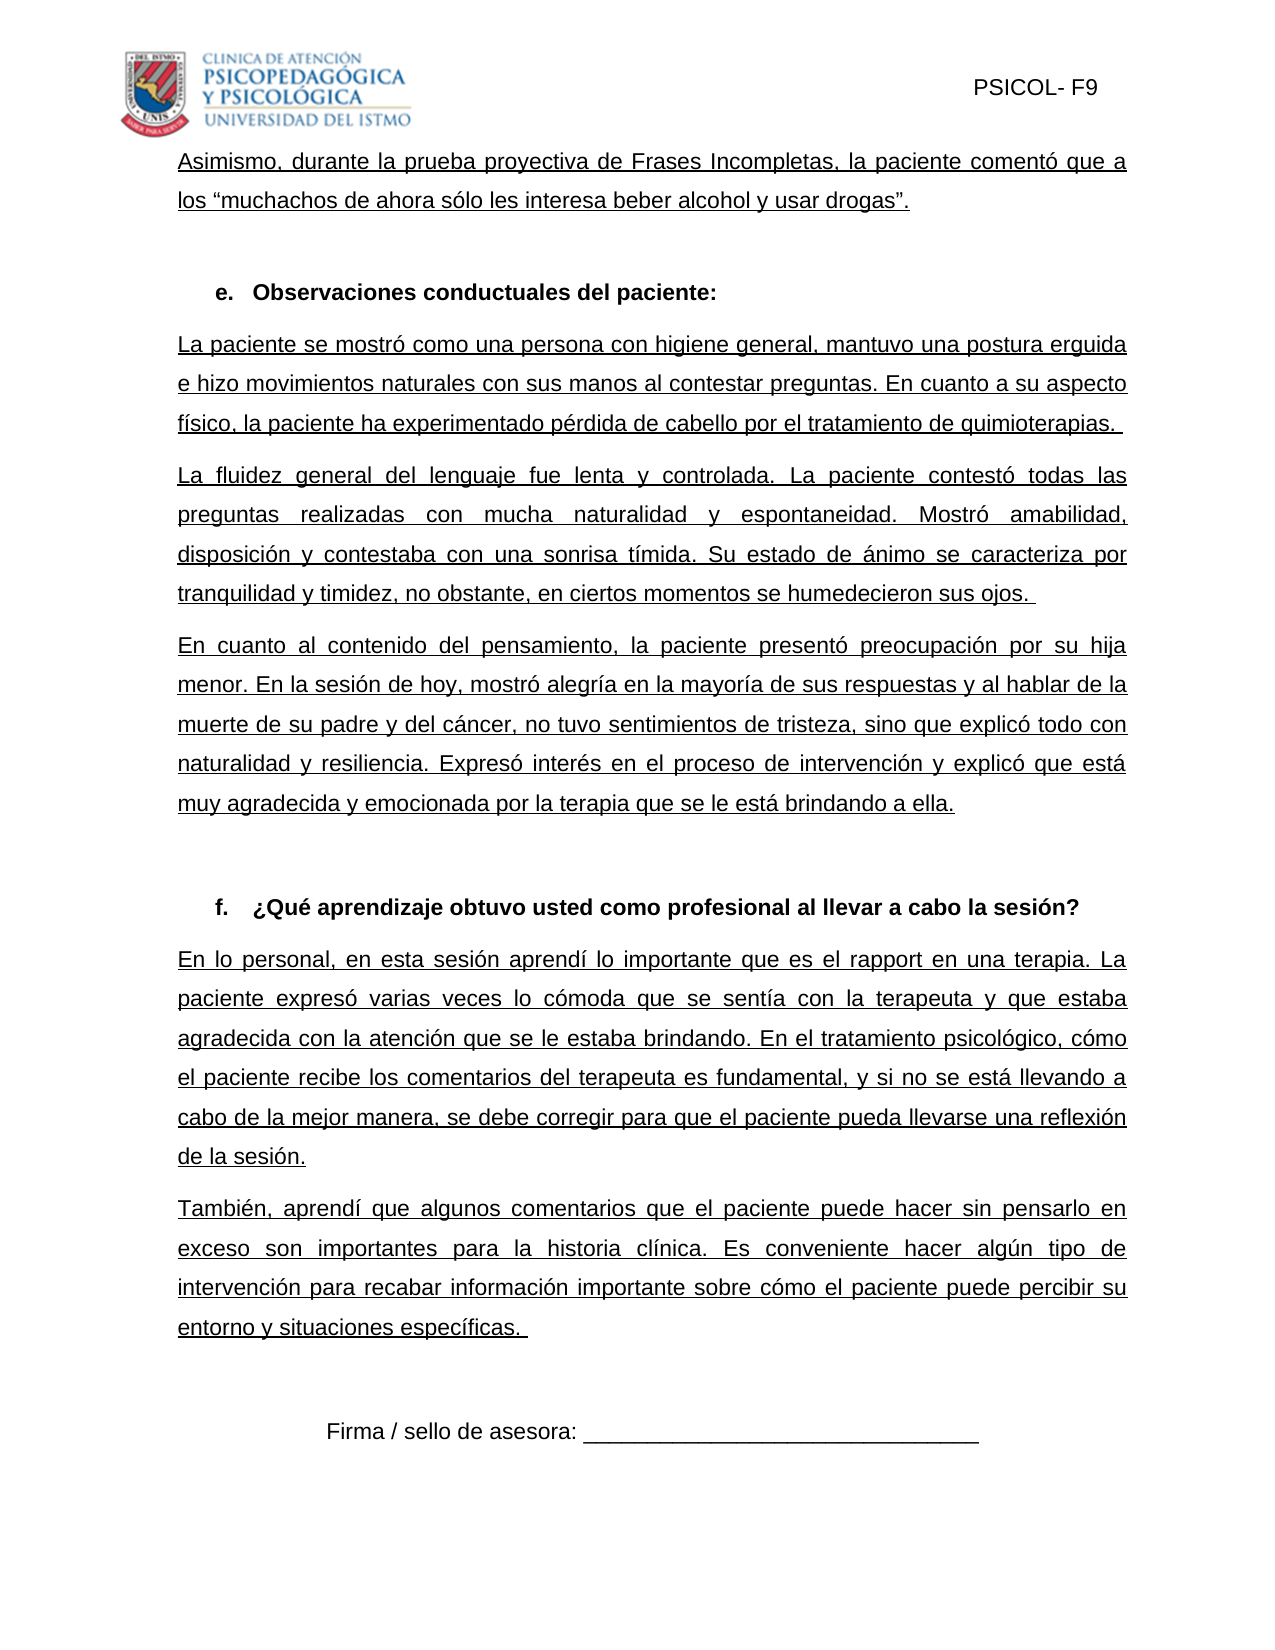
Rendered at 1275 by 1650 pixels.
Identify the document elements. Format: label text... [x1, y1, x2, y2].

text También, aprendí que algunos comentarios que el paciente puede hacer sin pensarlo en exceso son importantes para la historia clínica. Es conveniente hacer algún tipo de intervención para recabar información importante sobre cómo el paciente puede percibir su entorno y situaciones específicas. [177, 1219, 1127, 1258]
text En lo personal, en esta sesión aprendí lo importante que es el rapport en una terapia. La paciente expresó varias veces lo cómoda que se sentía con la terapeuta y que estaba agradecida con la atención que se le estaba brindando. En el tratamiento psicológico, cómo el paciente recibe los comentarios del terapeuta es fundamental, y si no se está llevando a cabo de la mejor manera, se debe corregir para que el paciente pueda llevarse una reflexión de la sesión. [177, 1088, 1127, 1126]
text En cuanto al contenido del pensamiento, la paciente presentó preocupación por su hija menor. En la sesión de hoy, mostró alegría en la mayoría de sus respuestas y al hablar de la muerte de su padre y del cáncer, no tuvo sentimientos de tristeza, sino que explicó todo con naturalidad y resiliencia. Expresó interés en el proceso de intervención y explicó que está muy agradecida y emocionada por la terapia que se le está brindando a ella. [177, 735, 1127, 816]
text En lo personal, en esta sesión aprendí lo importante que es el rapport en una terapia. La paciente expresó varias veces lo cómoda que se sentía con la terapeuta y que estaba agradecida con la atención que se le estaba brindando. En el tratamiento psicológico, cómo el paciente recibe los comentarios del terapeuta es fundamental, y si no se está llevando a cabo de la mejor manera, se debe corregir para que el paciente pueda llevarse una reflexión de la sesión. [177, 1009, 1127, 1048]
text La fluidez general del lenguaje fue lenta y controlada. La paciente contestó todas las preguntas realizadas con mucha naturalidad y espontaneidad. Mostró amabilidad, disposición y contestaba con una sonrisa tímida. Su estado de ánimo se caracteriza por tranquilidad y timidez, no obstante, en ciertos momentos se humedecieron sus ojos. [177, 565, 1127, 606]
text En lo personal, en esta sesión aprendí lo importante que es el rapport en una terapia. La paciente expresó varias veces lo cómoda que se sentía con la terapeuta y que estaba agradecida con la atención que se le estaba brindando. En el tratamiento psicológico, cómo el paciente recibe los comentarios del terapeuta es fundamental, y si no se está llevando a cabo de la mejor manera, se debe corregir para que el paciente pueda llevarse una reflexión de la sesión. [177, 1127, 1127, 1169]
text La fluidez general del lenguaje fue lenta y controlada. La paciente contestó todas las preguntas realizadas con mucha naturalidad y espontaneidad. Mostró amabilidad, disposición y contestaba con una sonrisa tímida. Su estado de ánimo se caracteriza por tranquilidad y timidez, no obstante, en ciertos momentos se humedecieron sus ojos. [177, 525, 1127, 563]
text En lo personal, en esta sesión aprendí lo importante que es el rapport en una terapia. La paciente expresó varias veces lo cómoda que se sentía con la terapeuta y que estaba agradecida con la atención que se le estaba brindando. En el tratamiento psicológico, cómo el paciente recibe los comentarios del terapeuta es fundamental, y si no se está llevando a cabo de la mejor manera, se debe corregir para que el paciente pueda llevarse una reflexión de la sesión. [177, 1049, 1127, 1087]
list ¿Qué aprendizaje obtuvo usted como profesional al llevar a cabo la sesión? [215, 894, 1127, 920]
list Observaciones conductuales del paciente: [215, 279, 1127, 305]
text También, aprendí que algunos comentarios que el paciente puede hacer sin pensarlo en exceso son importantes para la historia clínica. Es conveniente hacer algún tipo de intervención para recabar información importante sobre cómo el paciente puede percibir su entorno y situaciones específicas. [177, 1195, 1127, 1218]
text También, aprendí que algunos comentarios que el paciente puede hacer sin pensarlo en exceso son importantes para la historia clínica. Es conveniente hacer algún tipo de intervención para recabar información importante sobre cómo el paciente puede percibir su entorno y situaciones específicas. [177, 1259, 1127, 1297]
text También, aprendí que algunos comentarios que el paciente puede hacer sin pensarlo en exceso son importantes para la historia clínica. Es conveniente hacer algún tipo de intervención para recabar información importante sobre cómo el paciente puede percibir su entorno y situaciones específicas. [177, 1298, 1127, 1340]
text En cuanto al contenido del pensamiento, la paciente presentó preocupación por su hija menor. En la sesión de hoy, mostró alegría en la mayoría de sus respuestas y al hablar de la muerte de su padre y del cáncer, no tuvo sentimientos de tristeza, sino que explicó todo con naturalidad y resiliencia. Expresó interés en el proceso de intervención y explicó que está muy agradecida y emocionada por la terapia que se le está brindando a ella. [177, 695, 1127, 734]
text La paciente se mostró como una persona con higiene general, mantuvo una postura erguida e hizo movimientos naturales con sus manos al contestar preguntas. En cuanto a su aspecto físico, la paciente ha experimentado pérdida de cabello por el tratamiento de quimioterapias. [177, 354, 1127, 393]
text La fluidez general del lenguaje fue lenta y controlada. La paciente contestó todas las preguntas realizadas con mucha naturalidad y espontaneidad. Mostró amabilidad, disposición y contestaba con una sonrisa tímida. Su estado de ánimo se caracteriza por tranquilidad y timidez, no obstante, en ciertos momentos se humedecieron sus ojos. [177, 486, 1127, 524]
text La paciente se mostró como una persona con higiene general, mantuvo una postura erguida e hizo movimientos naturales con sus manos al contestar preguntas. En cuanto a su aspecto físico, la paciente ha experimentado pérdida de cabello por el tratamiento de quimioterapias. [177, 394, 1127, 436]
text En lo personal, en esta sesión aprendí lo importante que es el rapport en una terapia. La paciente expresó varias veces lo cómoda que se sentía con la terapeuta y que estaba agradecida con la atención que se le estaba brindando. En el tratamiento psicológico, cómo el paciente recibe los comentarios del terapeuta es fundamental, y si no se está llevando a cabo de la mejor manera, se debe corregir para que el paciente pueda llevarse una reflexión de la sesión. [177, 970, 1127, 1008]
text Firma / sello de asesora: _______________________________ [177, 1418, 1127, 1444]
text La fluidez general del lenguaje fue lenta y controlada. La paciente contestó todas las preguntas realizadas con mucha naturalidad y espontaneidad. Mostró amabilidad, disposición y contestaba con una sonrisa tímida. Su estado de ánimo se caracteriza por tranquilidad y timidez, no obstante, en ciertos momentos se humedecieron sus ojos. [177, 462, 1127, 484]
picture [65, 20, 437, 148]
text La paciente se mostró como una persona con higiene general, mantuvo una postura erguida e hizo movimientos naturales con sus manos al contestar preguntas. En cuanto a su aspecto físico, la paciente ha experimentado pérdida de cabello por el tratamiento de quimioterapias. [177, 331, 1127, 353]
text En cuanto al contenido del pensamiento, la paciente presentó preocupación por su hija menor. En la sesión de hoy, mostró alegría en la mayoría de sus respuestas y al hablar de la muerte de su padre y del cáncer, no tuvo sentimientos de tristeza, sino que explicó todo con naturalidad y resiliencia. Expresó interés en el proceso de intervención y explicó que está muy agradecida y emocionada por la terapia que se le está brindando a ella. [177, 656, 1127, 694]
